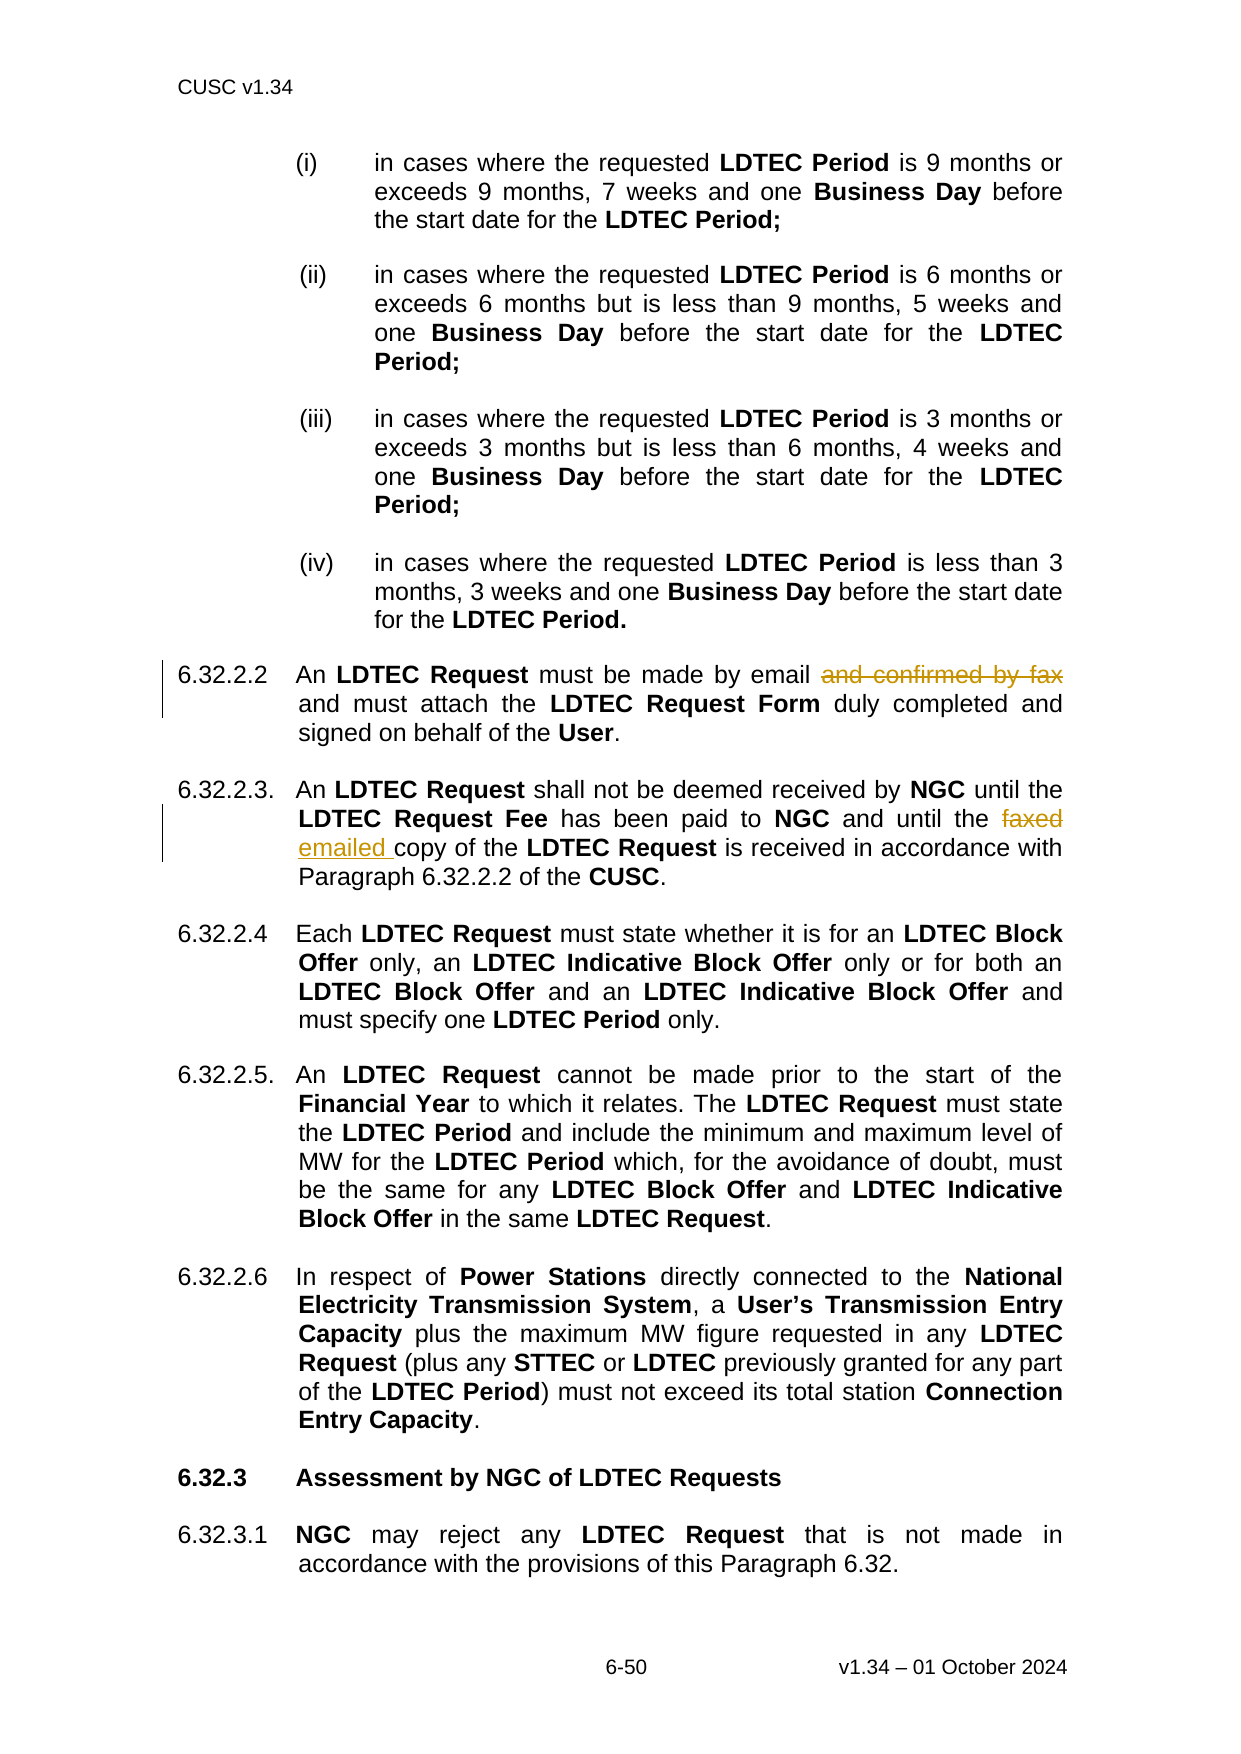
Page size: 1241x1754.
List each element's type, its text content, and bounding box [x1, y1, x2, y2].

text 6.32.2.3. An LDTEC Request shall not be deemed received by NGC until the LDTEC Request Fee has been paid to NGC and until the copy of the LDTEC Request is received in accordance with Paragraph 6.32.2.2 of the CUSC. [177, 775, 1063, 890]
text 6.32.2.5. An LDTEC Request cannot be made prior to the start of the Financial Year to which it relates. The LDTEC Request must state the LDTEC Period and include the minimum and maximum level of MW for the LDTEC Period which, for the avoidance of doubt, must be the same for any LDTEC Block Offer and LDTEC Indicative Block Offer in the same LDTEC Request. [177, 1061, 1063, 1233]
text 6.32.2.4 Each LDTEC Request must state whether it is for an LDTEC Block Offer only, an LDTEC Indicative Block Offer only or for both an LDTEC Block Offer and an LDTEC Indicative Block Offer and must specify one LDTEC Period only. [177, 919, 1063, 1034]
text 6.32.3.1 NGC may reject any LDTEC Request that is not made in accordance with the provisions of this Paragraph 6.32. [177, 1521, 1063, 1578]
text 6.32.2.2 An LDTEC Request must be made by email and must attach the LDTEC Request Form duly completed and signed on behalf of the User. [177, 660, 1063, 747]
text 6.32.3 Assessment by NGC of LDTEC Requests [177, 1463, 1063, 1492]
text (ii) in cases where the requested LDTEC Period is 6 months or exceeds 6 months but is less than 9 months, 5 weeks and one Business Day before the start date for the LDTEC Period; [177, 260, 1063, 375]
text (i) in cases where the requested LDTEC Period is 9 months or exceeds 9 months, 7 weeks and one Business Day before the start date for the LDTEC Period; [177, 148, 1063, 234]
text (iii) in cases where the requested LDTEC Period is 3 months or exceeds 3 months but is less than 6 months, 4 weeks and one Business Day before the start date for the LDTEC Period; [177, 404, 1063, 519]
text (iv) in cases where the requested LDTEC Period is less than 3 months, 3 weeks and one Business Day before the start date for the LDTEC Period. [177, 548, 1063, 634]
text 6.32.2.6 In respect of Power Stations directly connected to the National Electricity Transmission System, a User’s Transmission Entry Capacity plus the maximum MW figure requested in any LDTEC Request (plus any STTEC or LDTEC previously granted for any part of the LDTEC Period) must not exceed its total station Connection Entry Capacity. [177, 1262, 1063, 1434]
